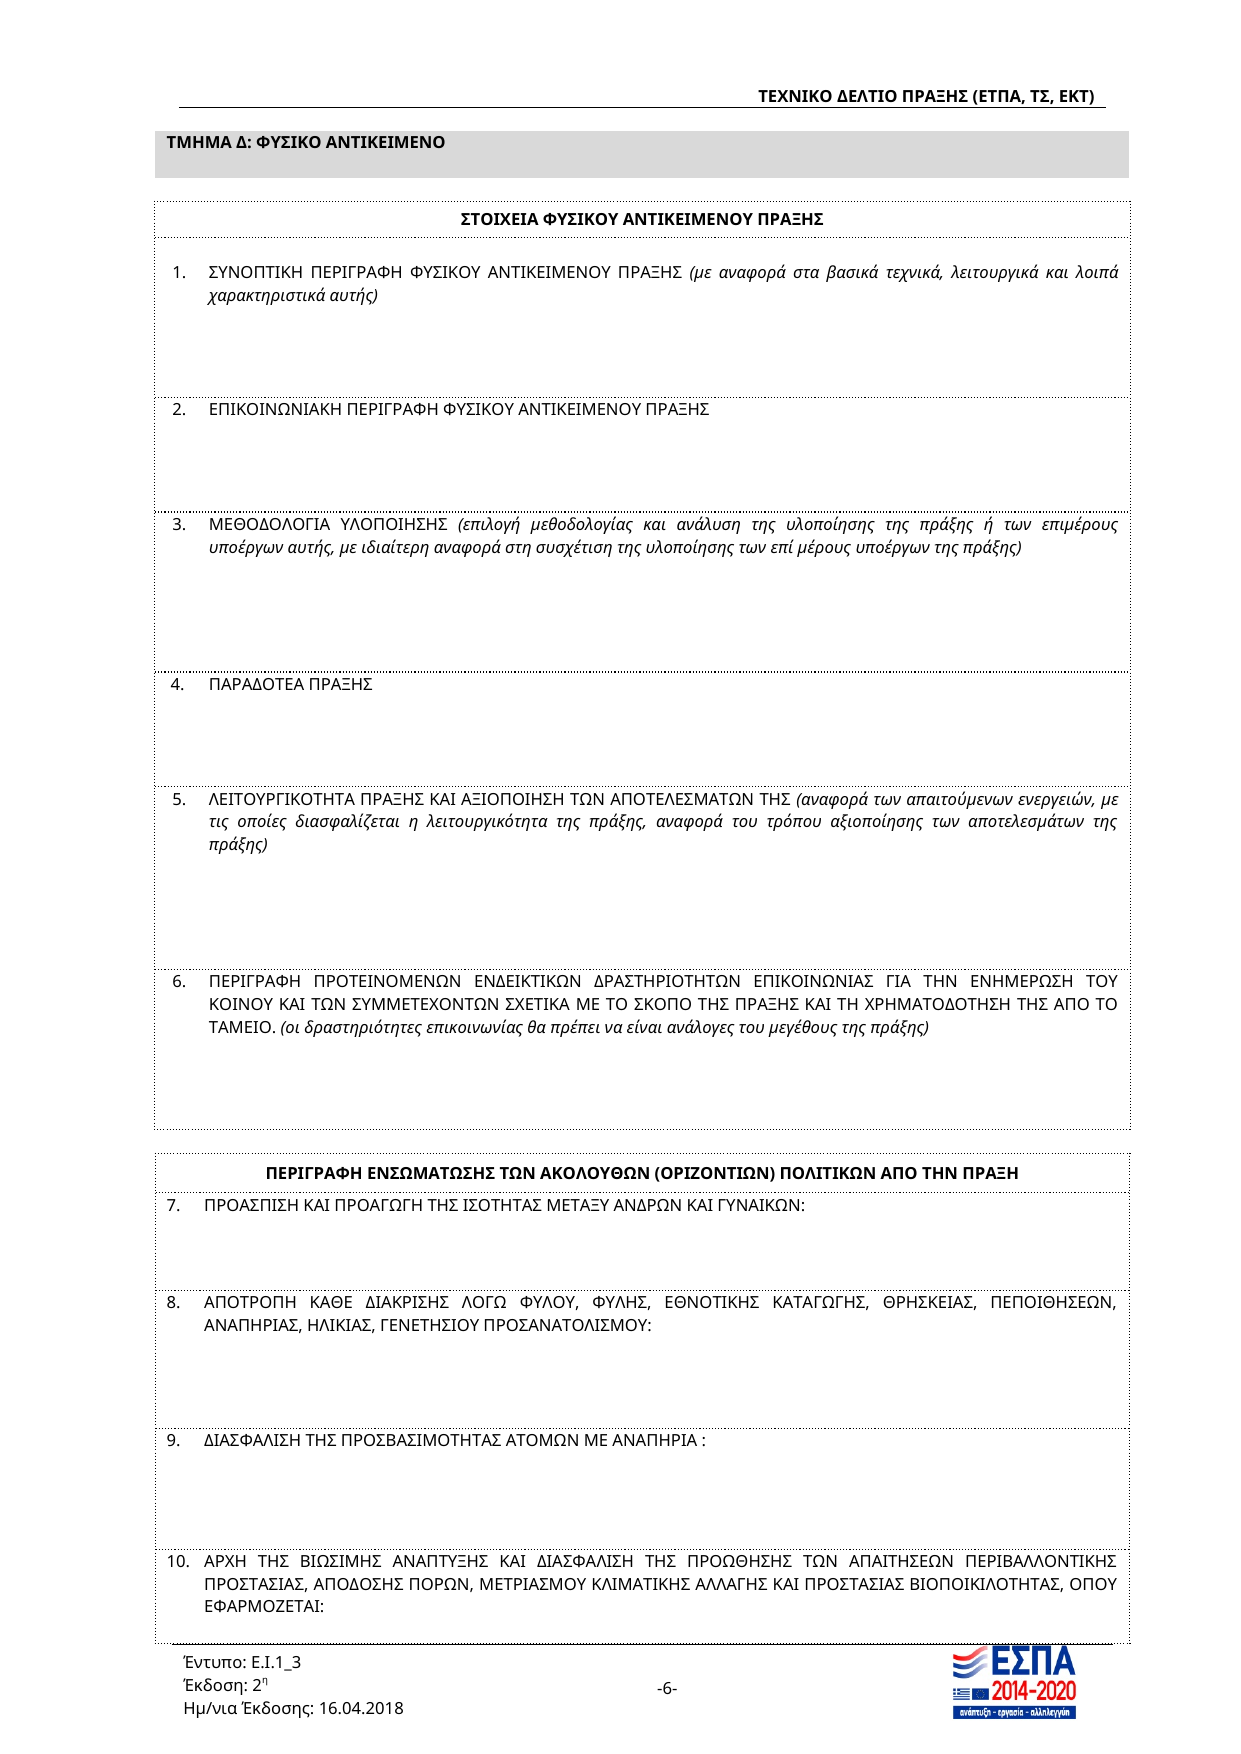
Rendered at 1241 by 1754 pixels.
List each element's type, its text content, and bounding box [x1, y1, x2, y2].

table_cell ΑΠΟΤΡΟΠΗ ΚΑΘΕ ΔΙΑΚΡΙΣΗΣ ΛΟΓΩ ΦΥΛΟΥ, ΦΥΛΗΣ, ΕΘΝΟΤΙΚΗΣ ΚΑΤΑΓΩΓΗΣ, ΘΡΗΣΚΕΙΑΣ, ΠΕΠΟΙΘΗΣΕΩΝ, ΑΝΑΠΗΡΙΑΣ, ΗΛΙΚΙΑΣ, ΓΕΝΕΤΗΣΙΟΥ ΠΡΟΣΑΝΑΤΟΛΙΣΜΟΥ: [155, 1290, 1129, 1427]
table_cell ΠΕΡΙΓΡΑΦΗ ΠΡΟΤΕΙΝΟΜΕΝΩΝ ΕΝΔΕΙΚΤΙΚΩΝ ΔΡΑΣΤΗΡΙΟΤΗΤΩΝ ΕΠΙΚΟΙΝΩΝΙΑΣ ΓΙΑ ΤΗΝ ΕΝΗΜΕΡΩΣΗ ΤΟΥ ΚΟΙΝΟΥ ΚΑΙ ΤΩΝ ΣΥΜΜΕΤΕΧΟΝΤΩΝ ΣΧΕΤΙΚΑ ΜΕ ΤΟ ΣΚΟΠΟ ΤΗΣ ΠΡΑΞΗΣ ΚΑΙ ΤΗ ΧΡΗΜΑΤΟΔΟΤΗΣΗ ΤΗΣ ΑΠΟ ΤΟ ΤΑΜΕΙΟ. (οι δραστηριότητες επικοινωνίας θα πρέπει να είναι ανάλογες του μεγέθους της πράξης) [155, 969, 1130, 1129]
table_cell ΠΡΟΑΣΠΙΣΗ ΚΑΙ ΠΡΟΑΓΩΓΗ ΤΗΣ ΙΣΟΤΗΤΑΣ ΜΕΤΑΞΥ ΑΝΔΡΩΝ ΚΑΙ ΓΥΝΑΙΚΩΝ: [155, 1192, 1129, 1290]
table_cell ΔΙΑΣΦΑΛΙΣΗ ΤΗΣ ΠΡΟΣΒΑΣΙΜΟΤΗΤΑΣ ΑΤΟΜΩΝ ΜΕ ΑΝΑΠΗΡΙΑ : [155, 1428, 1129, 1548]
picture [950, 1645, 1078, 1721]
table_cell ΛΕΙΤΟΥΡΓΙΚΟΤΗΤΑ ΠΡΑΞΗΣ ΚΑΙ ΑΞΙΟΠΟΙΗΣΗ ΤΩΝ ΑΠΟΤΕΛΕΣΜΑΤΩΝ ΤΗΣ (αναφορά των απαιτούμενων ενεργειών, με τις οποίες διασφαλίζεται η λειτουργικότητα της πράξης, αναφορά του τρόπου αξιοποίησης των αποτελεσμάτων της πράξης) [155, 786, 1130, 969]
table_cell ΠΑΡΑΔΟΤΕΑ ΠΡΑΞΗΣ [155, 671, 1130, 786]
table_header ΣΤΟΙΧΕΙΑ ΦΥΣΙΚΟΥ ΑΝΤΙΚΕΙΜΕΝΟΥ ΠΡΑΞΗΣ [155, 201, 1130, 237]
table_cell ΕΠΙΚΟΙΝΩΝΙΑΚΗ ΠΕΡΙΓΡΑΦΗ ΦΥΣΙΚΟΥ ΑΝΤΙΚΕΙΜΕΝΟΥ ΠΡΑΞΗΣ [155, 397, 1130, 511]
table_header ΠΕΡΙΓΡΑΦΗ ΕΝΣΩΜΑΤΩΣΗΣ ΤΩΝ ΑΚΟΛΟΥΘΩΝ (ΟΡΙΖΟΝΤΙΩΝ) ΠΟΛΙΤΙΚΩΝ ΑΠΟ ΤΗΝ ΠΡΑΞΗ [155, 1153, 1129, 1192]
table_header ΤΜΗΜΑ Δ: ΦΥΣΙΚΟ ΑΝΤΙΚΕΙΜΕΝΟ [155, 131, 1129, 178]
table_cell ΜΕΘΟΔΟΛΟΓΙΑ ΥΛΟΠΟΙΗΣΗΣ (επιλογή μεθοδολογίας και ανάλυση της υλοποίησης της πράξης ή των επιμέρους υποέργων αυτής, με ιδιαίτερη αναφορά στη συσχέτιση της υλοποίησης των επί μέρους υποέργων της πράξης) [155, 511, 1130, 671]
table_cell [155, 1549, 1129, 1643]
table_cell ΣΥΝΟΠΤΙΚΗ ΠΕΡΙΓΡΑΦΗ ΦΥΣΙΚΟΥ ΑΝΤΙΚΕΙΜΕΝΟΥ ΠΡΑΞΗΣ (με αναφορά στα βασικά τεχνικά, λειτουργικά και λοιπά χαρακτηριστικά αυτής) [155, 237, 1130, 397]
